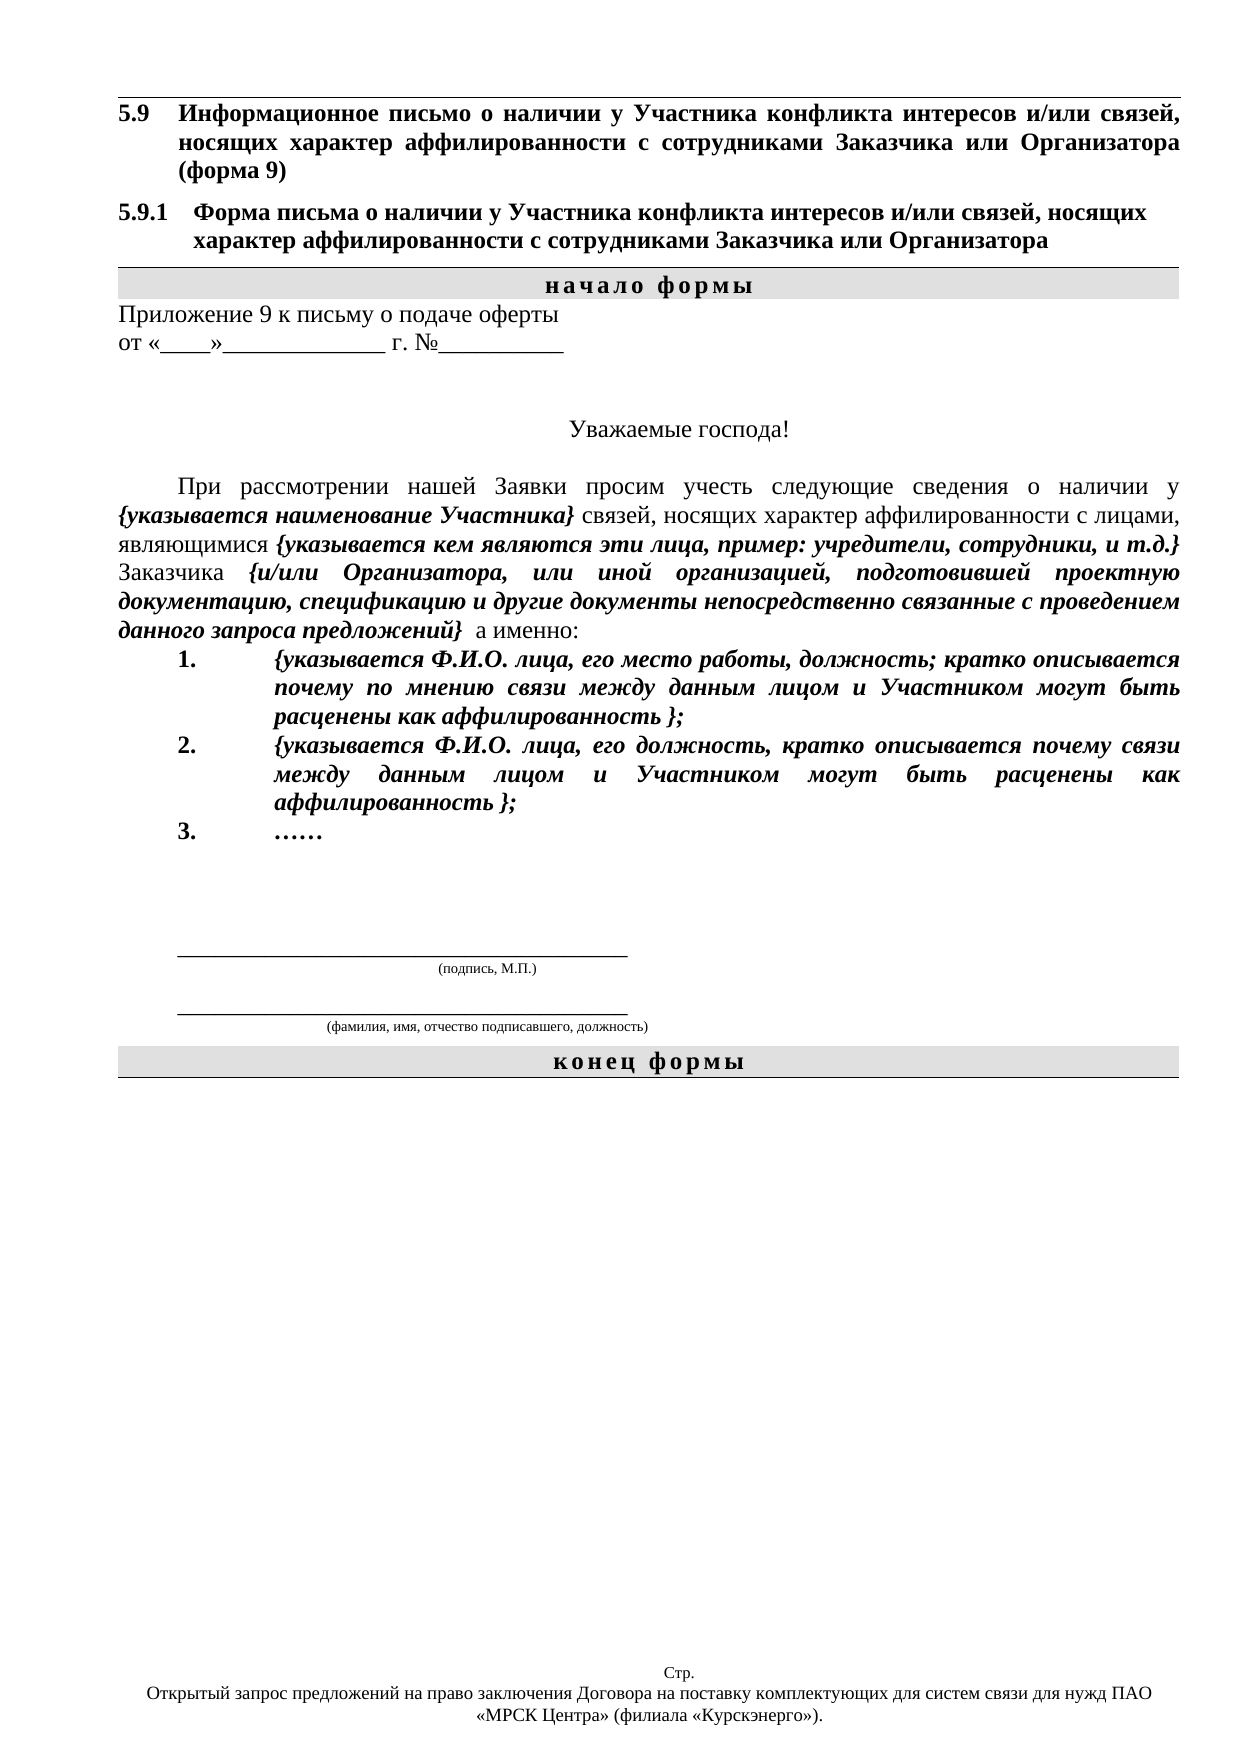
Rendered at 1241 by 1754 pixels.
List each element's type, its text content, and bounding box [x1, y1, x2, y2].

text При рассмотрении нашей Заявки просим учесть следующие сведения о наличии у {указывается наименование Участника} связей, носящих характер аффилированности с лицами, являющимися {указывается кем являются эти лица, пример: учредители, сотрудники, и т.д.} Заказчика {и/или Организатора, или иной организацией, подготовившей проектную документацию, спецификацию и другие документы непосредственно связанные с проведением данного запроса предложений} а именно: [118, 471, 1181, 644]
text начало формы [118, 268, 1179, 299]
list …… [177, 816, 1181, 845]
text (фамилия, имя, отчество подписавшего, должность) [118, 1017, 797, 1046]
subtitle Форма письма о наличии у Участника конфликта интересов и/или связей, носящих характер аффилированности с сотрудниками Заказчика или Организатора [118, 197, 1181, 254]
text Приложение 9 к письму о подаче оферты от «____»_____________ г. №__________ [118, 299, 1181, 356]
text Уважаемые господа! [118, 414, 1181, 442]
text конец формы [118, 1046, 1179, 1077]
text ____________________________________ [118, 989, 1181, 1017]
subtitle Информационное письмо о наличии у Участника конфликта интересов и/или связей, носящих характер аффилированности с сотрудниками Заказчика или Организатора (форма 9) [118, 98, 1181, 184]
list {указывается Ф.И.О. лица, его должность, кратко описывается почему связи между данным лицом и Участником могут быть расценены как аффилированность }; [177, 730, 1181, 816]
text ____________________________________ [118, 931, 1181, 960]
text (подпись, М.П.) [118, 960, 797, 989]
list {указывается Ф.И.О. лица, его место работы, должность; кратко описывается почему по мнению связи между данным лицом и Участником могут быть расценены как аффилированность }; [177, 644, 1181, 730]
